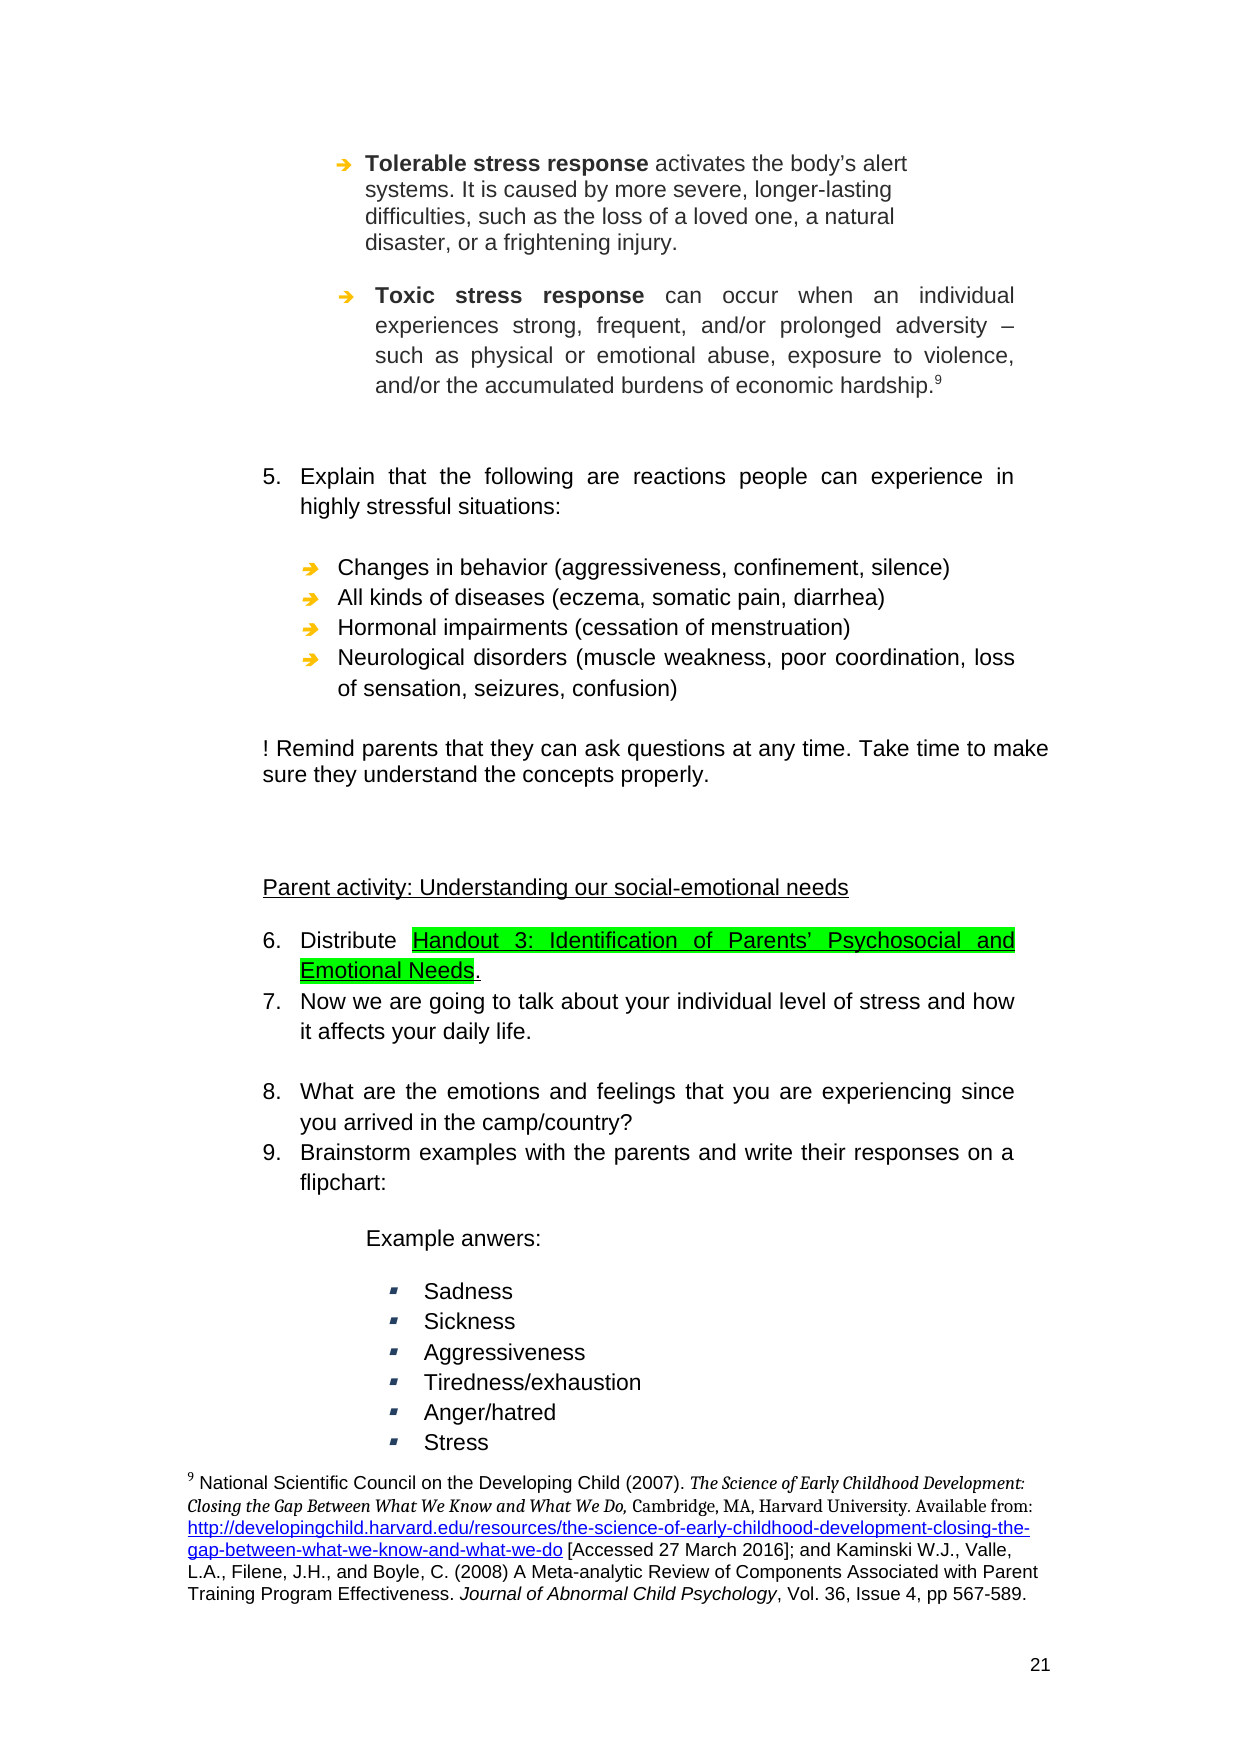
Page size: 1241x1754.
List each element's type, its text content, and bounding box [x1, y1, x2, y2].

list Tolerable stress response activates the body’s alert systems. It is caused by more severe, longer-lasting difficulties, such as the loss of a loved one, a natural disaster, or a frightening injury. [335, 150, 978, 255]
list Sadness [386, 1278, 1015, 1304]
list Stress [386, 1429, 1015, 1456]
list Now we are going to talk about your individual level of stress and how it affects your daily life. [262, 988, 1015, 1044]
list Changes in behavior (aggressiveness, confinement, silence) [300, 554, 1015, 580]
list Anger/hatred [386, 1399, 1015, 1425]
text Example anwers: [328, 1225, 1015, 1252]
list Toxic stress response can occur when an individual experiences strong, frequent, and/or prolonged adversity – such as physical or emotional abuse, exposure to violence, and/or the accumulated burdens of economic hardship. [337, 282, 1014, 399]
list All kinds of diseases (eczema, somatic pain, diarrhea) [300, 584, 1015, 610]
list Sickness [386, 1308, 1015, 1335]
list Distribute Handout 3: Identification of Parents’ Psychosocial and Emotional Needs. [262, 927, 1015, 984]
list Aggressiveness [386, 1338, 1015, 1365]
list Hormonal impairments (cessation of menstruation) [300, 614, 1015, 640]
text ! Remind parents that they can ask questions at any time. Take time to make sure they understand the concepts properly. [262, 735, 1051, 788]
text Parent activity: Understanding our social-emotional needs [262, 874, 1015, 901]
list Neurological disorders (muscle weakness, poor coordination, loss of sensation, seizures, confusion) [300, 644, 1015, 701]
list Explain that the following are reactions people can experience in highly stressful situations: [262, 463, 1014, 519]
list Brainstorm examples with the parents and write their responses on a flipchart: [262, 1139, 1015, 1195]
list Tiredness/exhaustion [386, 1369, 1015, 1395]
list What are the emotions and feelings that you are experiencing since you arrived in the camp/country? [262, 1078, 1015, 1135]
